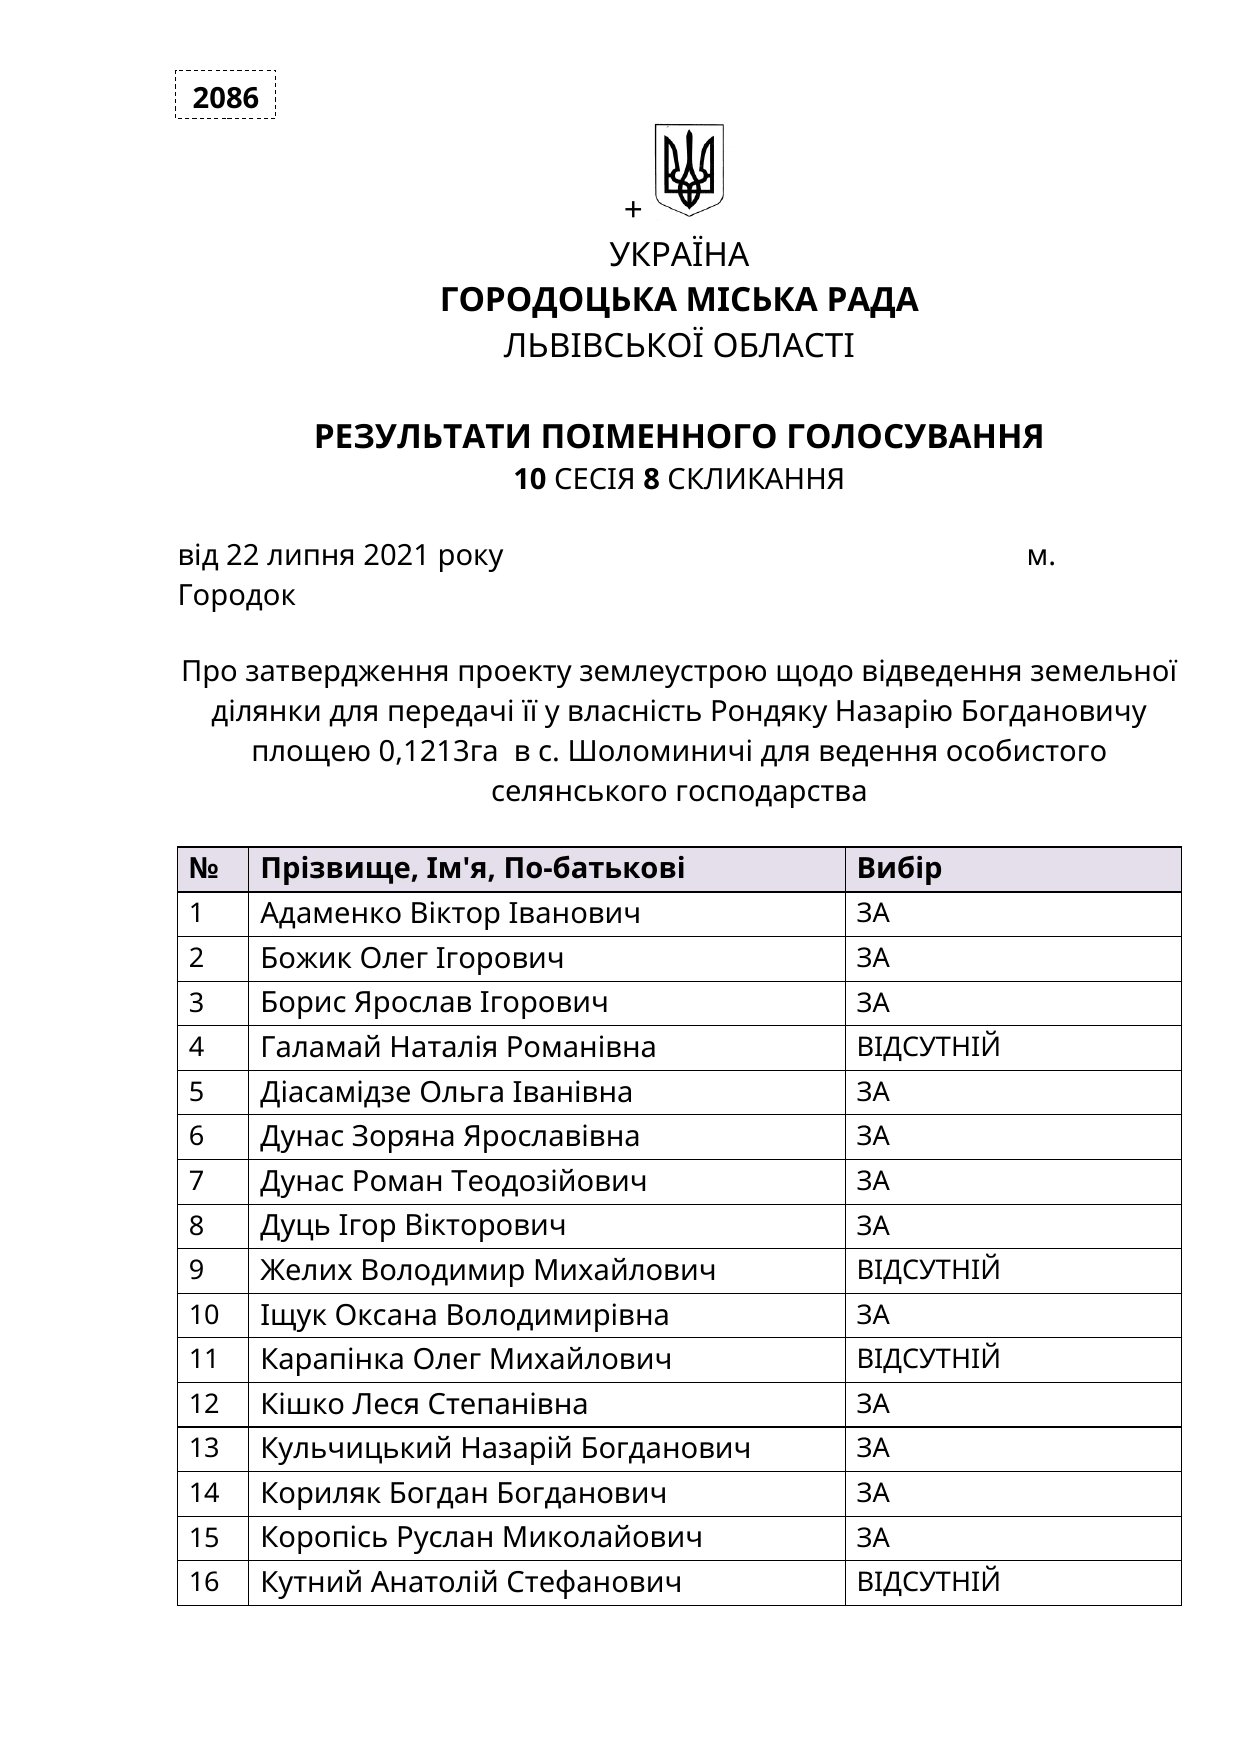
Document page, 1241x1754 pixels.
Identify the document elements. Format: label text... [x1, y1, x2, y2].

table_cell ЗА [846, 1472, 1181, 1516]
table_cell ЗА [846, 982, 1181, 1025]
table_cell 13 [178, 1428, 248, 1471]
table_cell ЗА [846, 1294, 1181, 1337]
table_cell ЗА [846, 1115, 1181, 1159]
table_cell ЗА [846, 1160, 1181, 1203]
table_cell Карапінка Олег Михайлович [249, 1338, 845, 1382]
text від 22 липня 2021 року м. Городок [177, 534, 1181, 614]
table_cell Борис Ярослав Ігорович [249, 982, 845, 1025]
table_cell ВІДСУТНІЙ [846, 1561, 1181, 1605]
table_cell 1 [178, 893, 248, 936]
picture [642, 118, 735, 221]
table_cell Іщук Оксана Володимирівна [249, 1294, 845, 1337]
text ГОРОДОЦЬКА МІСЬКА РАДА [177, 276, 1181, 322]
table_cell 4 [178, 1026, 248, 1070]
table_header Прізвище, Ім'я, По-батькові [249, 848, 845, 891]
table_cell Божик Олег Ігорович [249, 937, 845, 981]
table_cell Кутний Анатолій Стефанович [249, 1561, 845, 1605]
table_cell ВІДСУТНІЙ [846, 1338, 1181, 1382]
text РЕЗУЛЬТАТИ ПОІМЕННОГО ГОЛОСУВАННЯ [177, 412, 1181, 458]
table_cell ЗА [846, 1205, 1181, 1248]
text УКРАЇНА [177, 231, 1181, 276]
table_cell 16 [178, 1561, 248, 1605]
text ЛЬВІВСЬКОЇ ОБЛАСТІ [177, 322, 1181, 367]
table_cell ЗА [846, 893, 1181, 936]
table_cell 6 [178, 1115, 248, 1159]
table_cell 8 [178, 1205, 248, 1248]
table_cell 12 [178, 1383, 248, 1426]
table_header № [178, 848, 248, 891]
text 10 СЕСІЯ 8 СКЛИКАННЯ [177, 458, 1181, 498]
table_cell ЗА [846, 937, 1181, 981]
table_cell 3 [178, 982, 248, 1025]
table_cell 10 [178, 1294, 248, 1337]
table_cell 2 [178, 937, 248, 981]
table_cell Дунас Зоряна Ярославівна [249, 1115, 845, 1159]
table_header Вибір [846, 848, 1181, 891]
text Про затвердження проекту землеустрою щодо відведення земельної ділянки для передачі її у власність Рондяку Назарію Богдановичу площею 0,1213га в с. Шоломиничі для ведення особистого селянського господарства [177, 651, 1181, 809]
table_cell ЗА [846, 1428, 1181, 1471]
table_cell Кульчицький Назарій Богданович [249, 1428, 845, 1471]
table_cell Кориляк Богдан Богданович [249, 1472, 845, 1516]
table_cell Коропісь Руслан Миколайович [249, 1517, 845, 1560]
table_cell Желих Володимир Михайлович [249, 1249, 845, 1293]
table_cell ЗА [846, 1517, 1181, 1560]
table_cell Адаменко Віктор Іванович [249, 893, 845, 936]
table_cell 5 [178, 1071, 248, 1114]
table_cell 9 [178, 1249, 248, 1293]
table_cell Дунас Роман Теодозійович [249, 1160, 845, 1203]
text + [177, 118, 1181, 231]
table_cell ВІДСУТНІЙ [846, 1249, 1181, 1293]
table_cell 15 [178, 1517, 248, 1560]
table_cell ЗА [846, 1071, 1181, 1114]
table_cell ВІДСУТНІЙ [846, 1026, 1181, 1070]
table_cell 14 [178, 1472, 248, 1516]
table_cell ЗА [846, 1383, 1181, 1426]
table_cell Дуць Ігор Вікторович [249, 1205, 845, 1248]
table_cell Галамай Наталія Романівна [249, 1026, 845, 1070]
table_cell 11 [178, 1338, 248, 1382]
table_cell 7 [178, 1160, 248, 1203]
table_cell Кішко Леся Степанівна [249, 1383, 845, 1426]
table_cell Діасамідзе Ольга Іванівна [249, 1071, 845, 1114]
